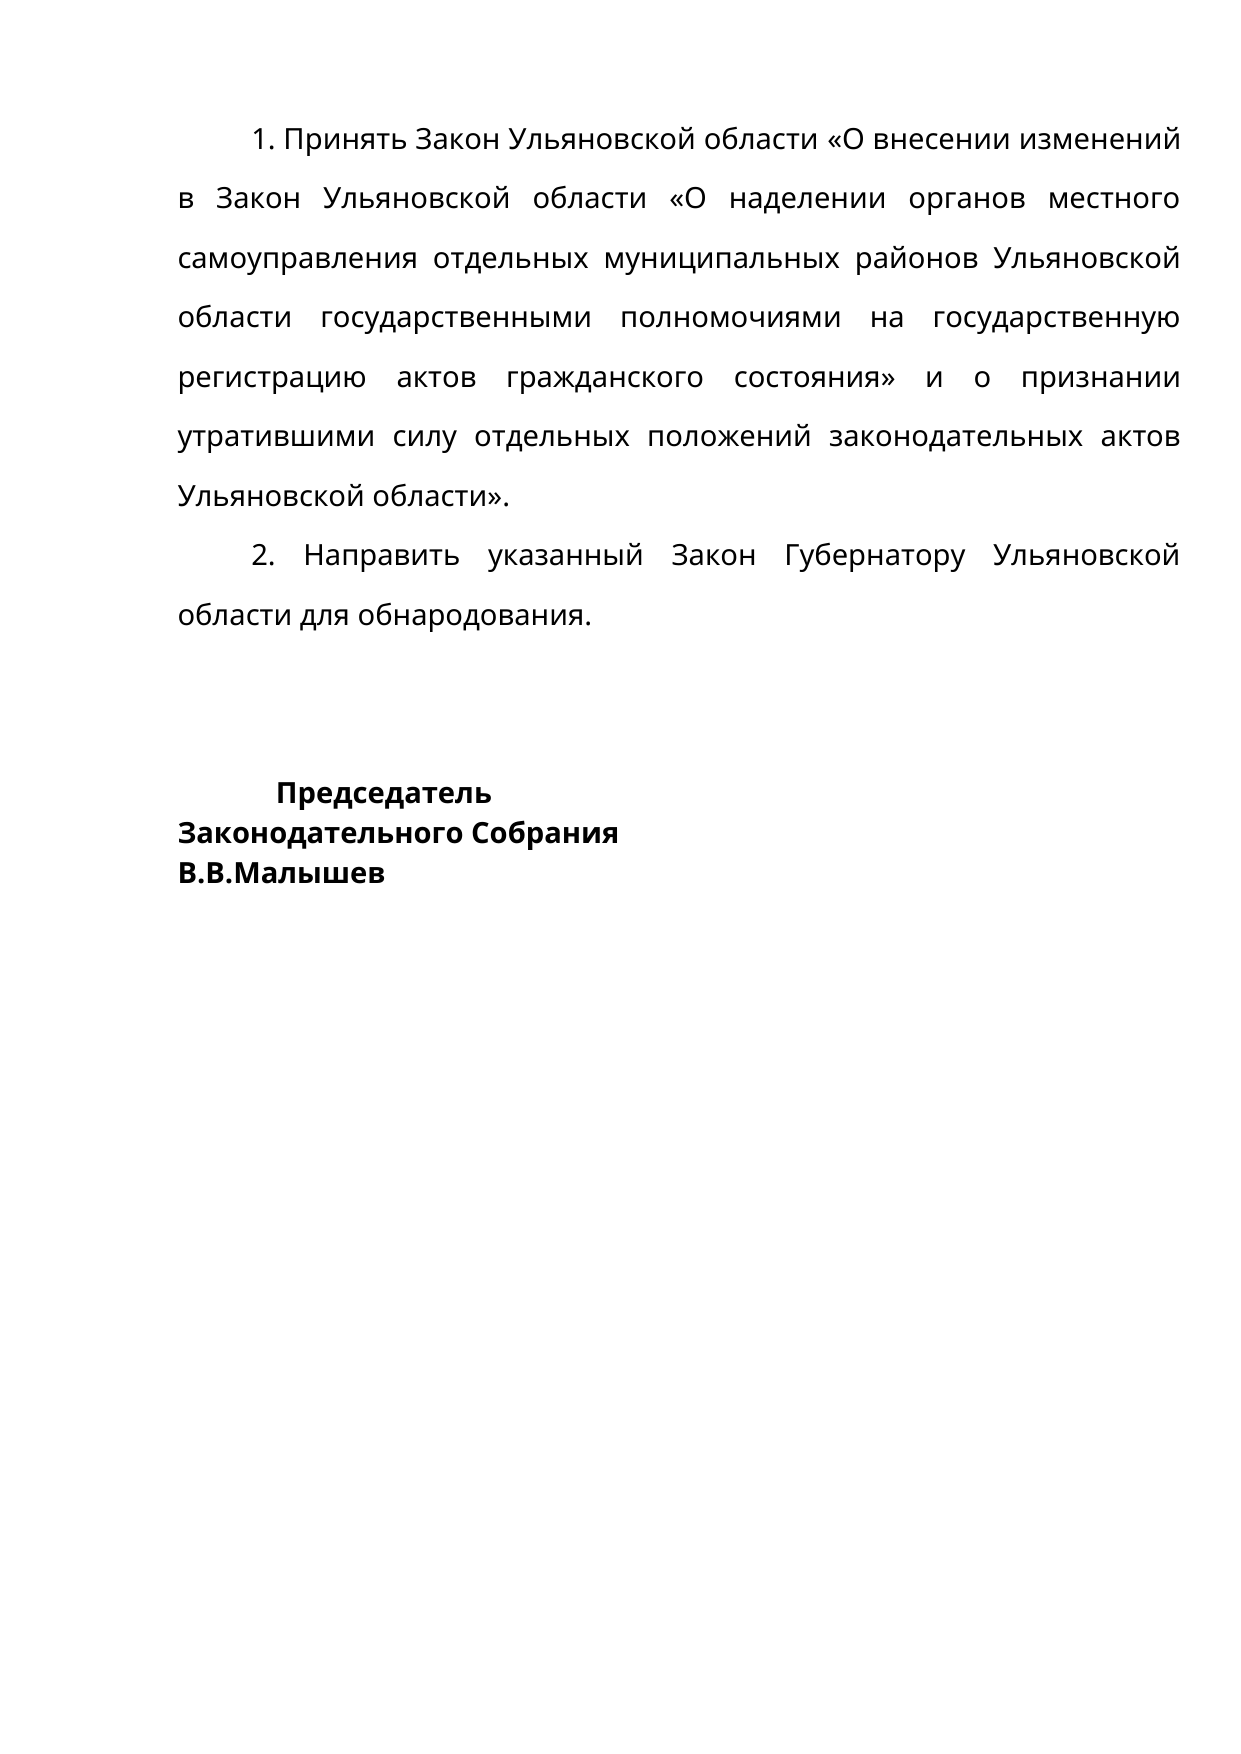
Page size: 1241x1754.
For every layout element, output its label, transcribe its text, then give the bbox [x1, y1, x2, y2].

text 1. Принять Закон Ульяновской области «О внесении изменений в Закон Ульяновской области «О наделении органов местного самоуправления отдельных муниципальных районов Ульяновской области государственными полномочиями на государственную регистрацию актов гражданского состояния» и о признании утратившими силу отдельных положений законодательных актов Ульяновской области». [177, 118, 1181, 515]
text Законодательного Собрания В.В.Малышев [177, 812, 1181, 892]
text 2. Направить указанный Закон Губернатору Ульяновской области для обнародования. [177, 534, 1181, 634]
text Председатель [177, 772, 1181, 812]
